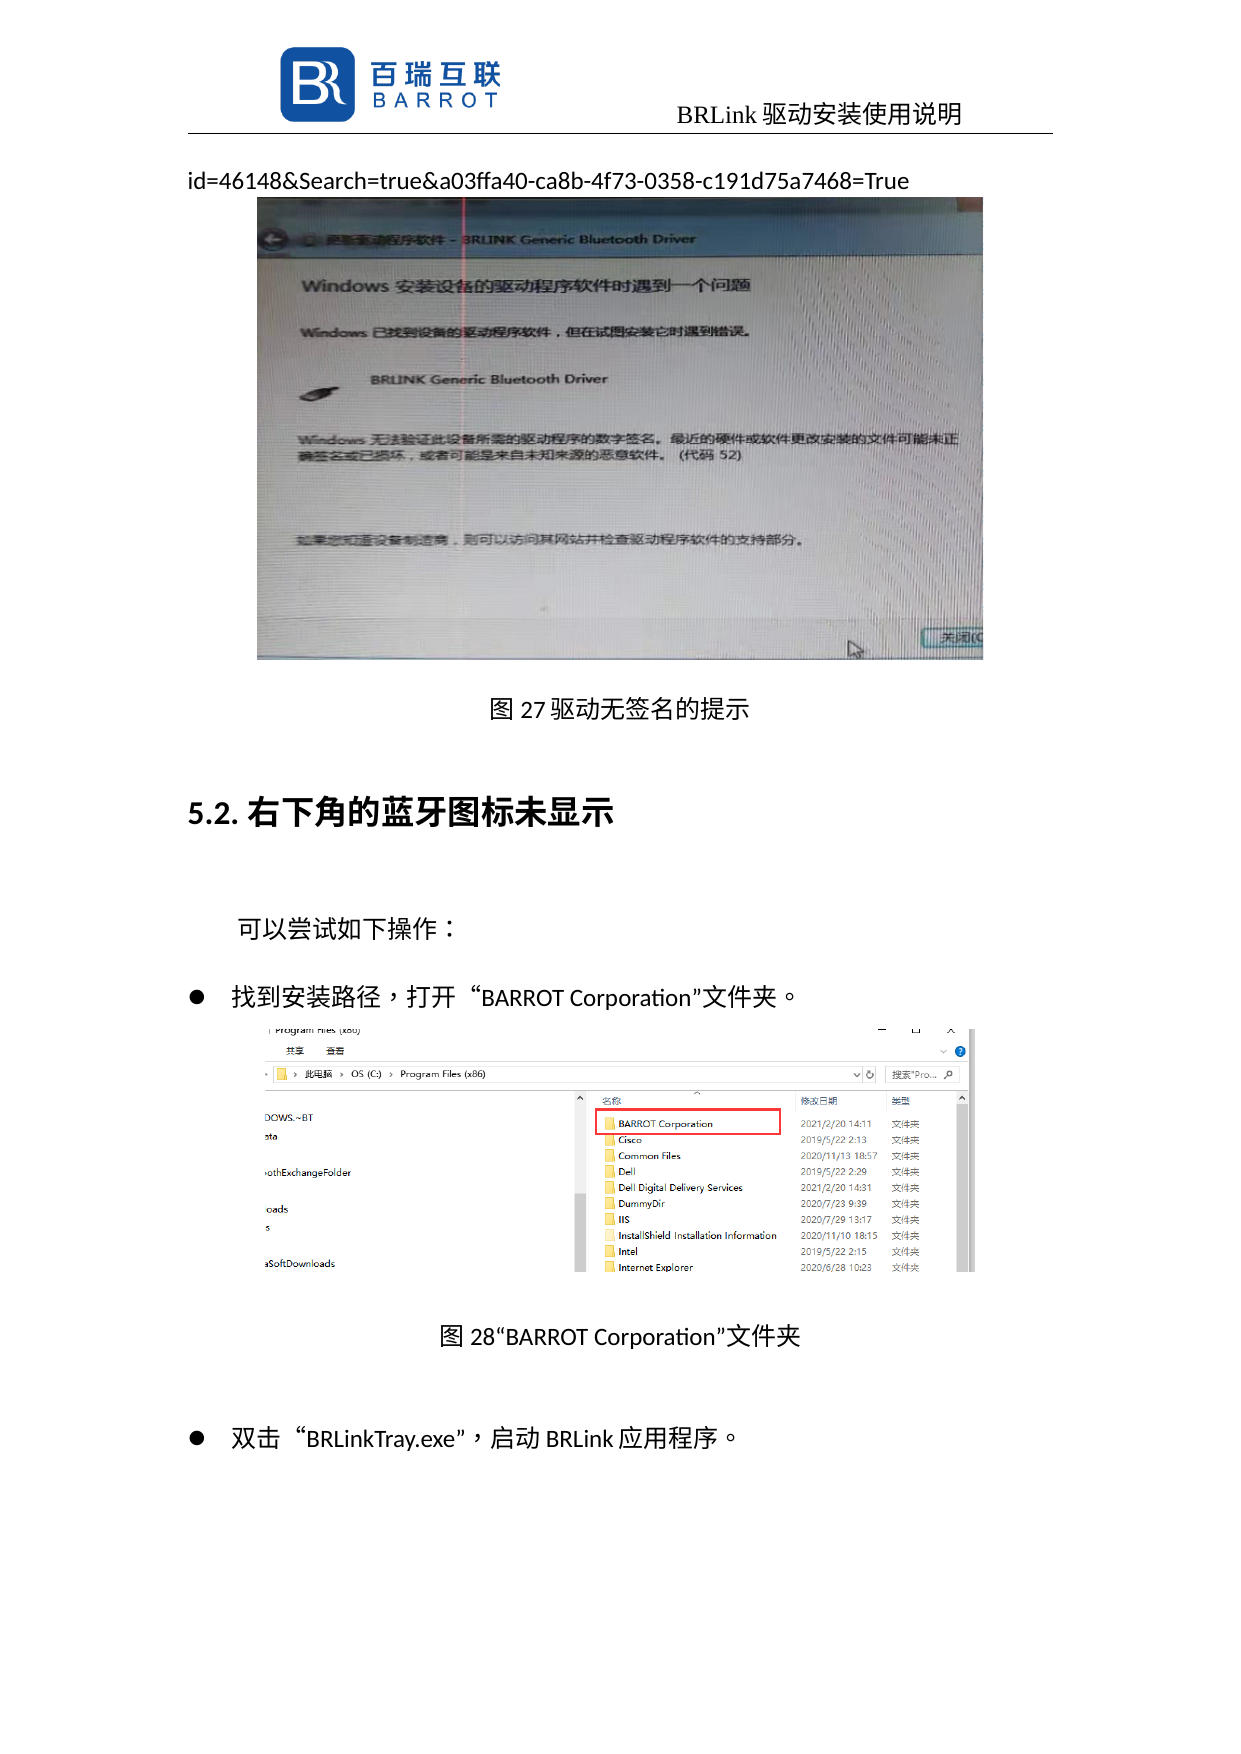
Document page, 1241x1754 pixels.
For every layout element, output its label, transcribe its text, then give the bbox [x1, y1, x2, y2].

picture [257, 197, 984, 660]
list 双击“BRLinkTray.exe”，启动BRLink应用程序。 [187, 1403, 1053, 1471]
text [187, 164, 1053, 198]
text 图 28“BARROT Corporation”文件夹 [187, 1301, 1053, 1369]
picture [265, 1029, 975, 1272]
list 找到安装路径，打开“BARROT Corporation”文件夹。 [187, 961, 1053, 1029]
text 可以尝试如下操作： [187, 893, 1053, 961]
picture [278, 44, 502, 124]
text 图 27驱动无签名的提示 [187, 673, 1053, 741]
subtitle 右下角的蓝牙图标未显示 [187, 776, 1053, 844]
